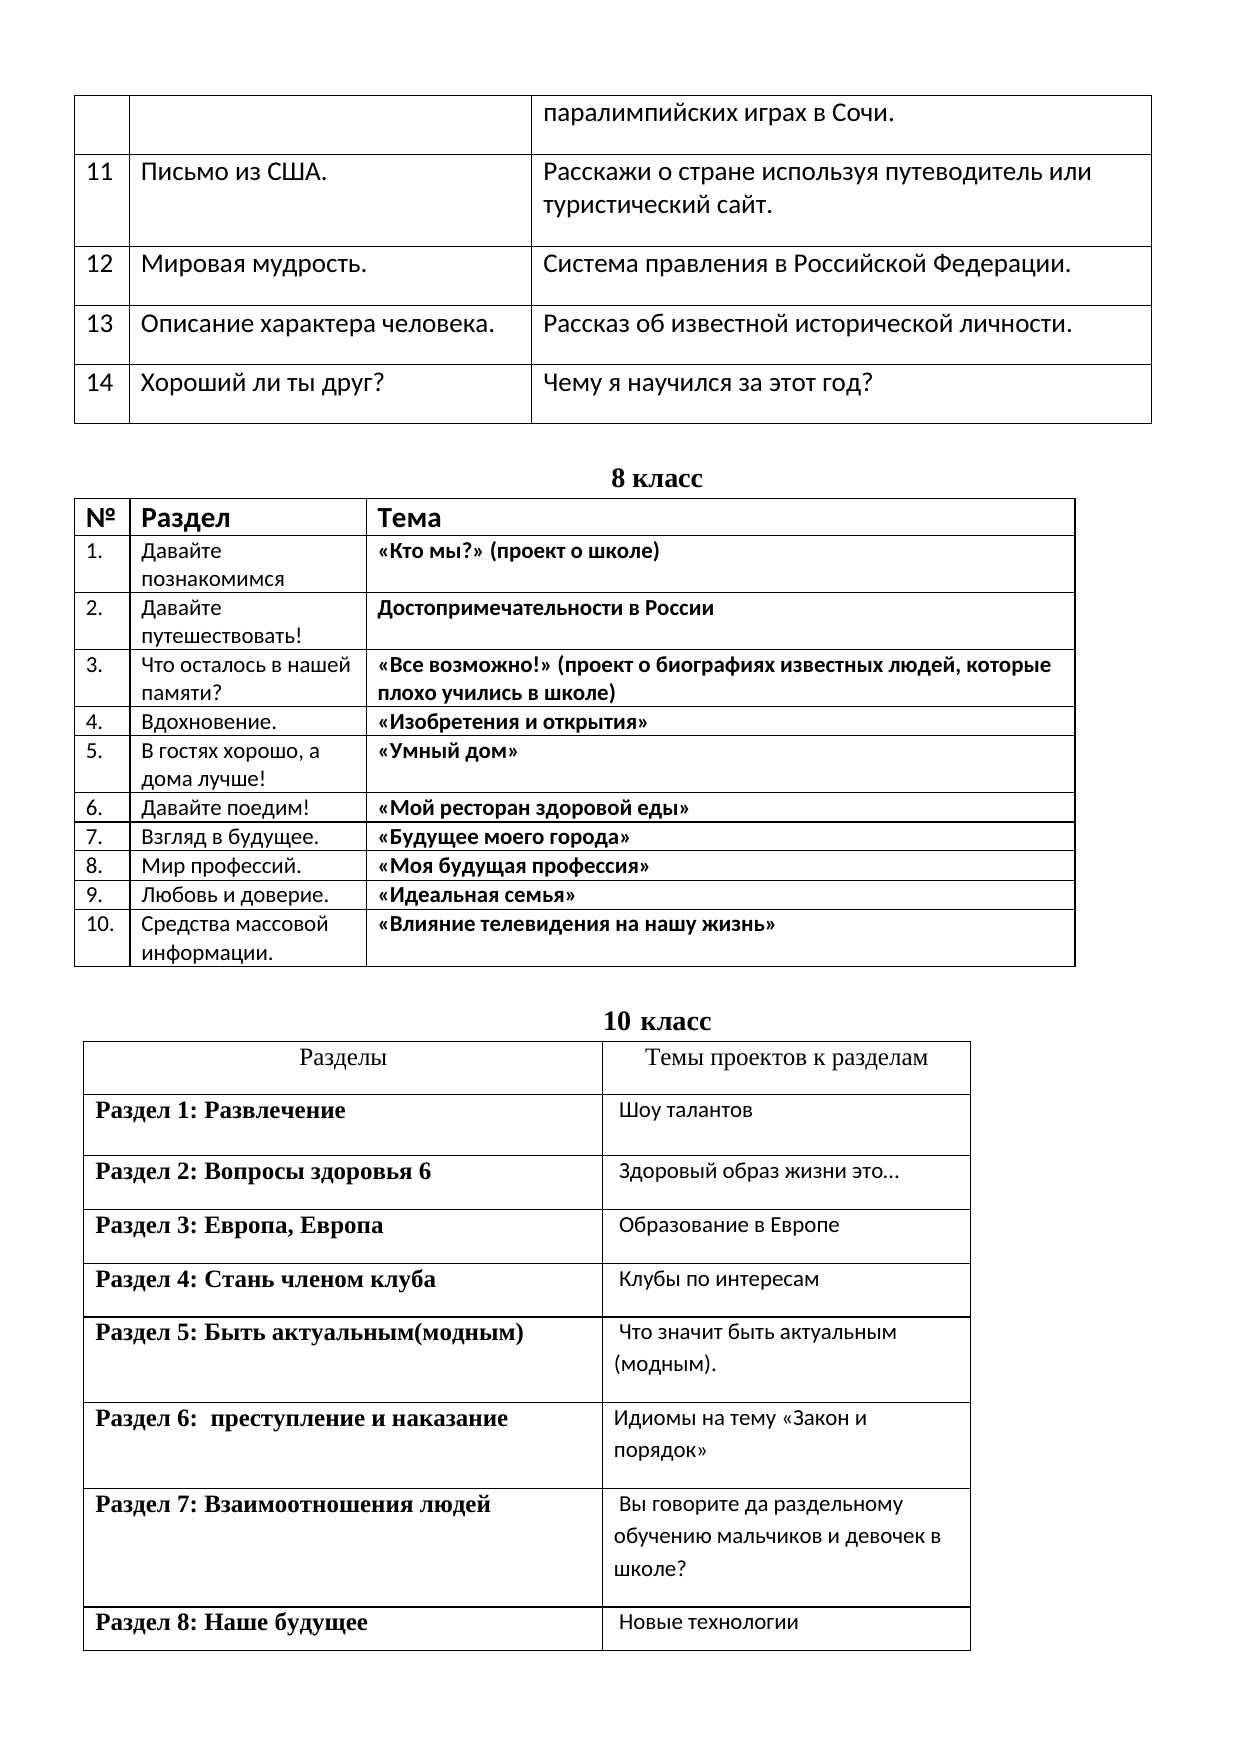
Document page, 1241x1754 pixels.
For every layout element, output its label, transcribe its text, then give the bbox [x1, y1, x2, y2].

table_cell Новые технологии [603, 1608, 970, 1650]
table_header Темы проектов к разделам [603, 1042, 970, 1094]
table_header № [75, 499, 129, 535]
table_cell 4. [75, 707, 129, 735]
table_cell Вдохновение. [131, 707, 366, 735]
table_cell 7. [75, 823, 129, 850]
table_cell Клубы по интересам [603, 1264, 970, 1316]
table_cell 5. [75, 736, 129, 792]
table_cell Раздел 6: преступление и наказание [84, 1403, 602, 1488]
table_cell 12 [75, 247, 129, 305]
table_cell Идиомы на тему «Закон и порядок» [603, 1403, 970, 1488]
table_cell «Влияние телевидения на нашу жизнь» [367, 910, 1074, 966]
table_cell Хороший ли ты друг? [130, 365, 531, 423]
table_cell 10 [75, 96, 129, 153]
table_cell Давайте познакомимся [131, 536, 366, 592]
table_header Раздел [131, 499, 366, 535]
table_cell Система правления в Российской Федерации. [532, 247, 1151, 305]
table_cell Образование в Европе [603, 1210, 970, 1263]
table_cell Раздел 3: Европа, Европа [84, 1210, 602, 1263]
table_header Тема [367, 499, 1074, 535]
table_cell Что значит быть актуальным (модным). [603, 1318, 970, 1402]
table_cell Раздел 1: Развлечение [84, 1095, 602, 1155]
table_cell Мир профессий. [131, 851, 366, 879]
table_cell 10. [75, 910, 129, 966]
table_cell Чему я научился за этот год? [532, 365, 1151, 423]
table_cell Раздел 4: Стань членом клуба [84, 1264, 602, 1316]
table_cell Шоу талантов [603, 1095, 970, 1155]
table_cell Раздел 7: Взаимоотношения людей [84, 1489, 602, 1606]
table_cell «Моя будущая профессия» [367, 851, 1074, 879]
list класс [162, 1004, 1152, 1036]
table_cell В гостях хорошо, а дома лучше! [131, 736, 366, 792]
table_cell 3. [75, 650, 129, 706]
table_cell Достопримечательности в России [367, 593, 1074, 649]
table_cell 11 [75, 155, 129, 246]
table_cell 9. [75, 881, 129, 908]
table_cell Раздел 8: Наше будущее [84, 1608, 602, 1650]
table_cell 6. [75, 793, 129, 821]
table_cell Расскажи о стране используя путеводитель или туристический сайт. [532, 155, 1151, 246]
table_cell 2. [75, 593, 129, 649]
table_cell 13 [75, 306, 129, 364]
table_cell Здоровый образ жизни это… [603, 1156, 970, 1209]
table_cell Давайте поедим! [131, 793, 366, 821]
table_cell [130, 96, 531, 153]
table_cell «Изобретения и открытия» [367, 707, 1074, 735]
table_cell Что осталось в нашей памяти? [131, 650, 366, 706]
table_cell «Мой ресторан здоровой еды» [367, 793, 1074, 821]
table_cell Мировая мудрость. [130, 247, 531, 305]
table_cell Письмо из США. [130, 155, 531, 246]
table_header Разделы [84, 1042, 602, 1094]
table_cell Рассказ об известной исторической личности. [532, 306, 1151, 364]
table_cell Раздел 5: Быть актуальным(модным) [84, 1318, 602, 1402]
table_cell 1. [75, 536, 129, 592]
text 8 класс [74, 461, 1152, 493]
table_cell «Идеальная семья» [367, 881, 1074, 908]
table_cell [532, 96, 1151, 153]
table_cell Раздел 2: Вопросы здоровья 6 [84, 1156, 602, 1209]
table_cell Средства массовой информации. [131, 910, 366, 966]
table_cell «Все возможно!» (проект о биографиях известных людей, которые плохо учились в школе) [367, 650, 1074, 706]
table_cell Взгляд в будущее. [131, 823, 366, 850]
table_cell «Умный дом» [367, 736, 1074, 792]
table_cell Любовь и доверие. [131, 881, 366, 908]
table_cell «Кто мы?» (проект о школе) [367, 536, 1074, 592]
table_cell 8. [75, 851, 129, 879]
table_cell Давайте путешествовать! [131, 593, 366, 649]
table_cell 14 [75, 365, 129, 423]
table_cell Вы говорите да раздельному обучению мальчиков и девочек в школе? [603, 1489, 970, 1606]
table_cell Описание характера человека. [130, 306, 531, 364]
table_cell «Будущее моего города» [367, 823, 1074, 850]
